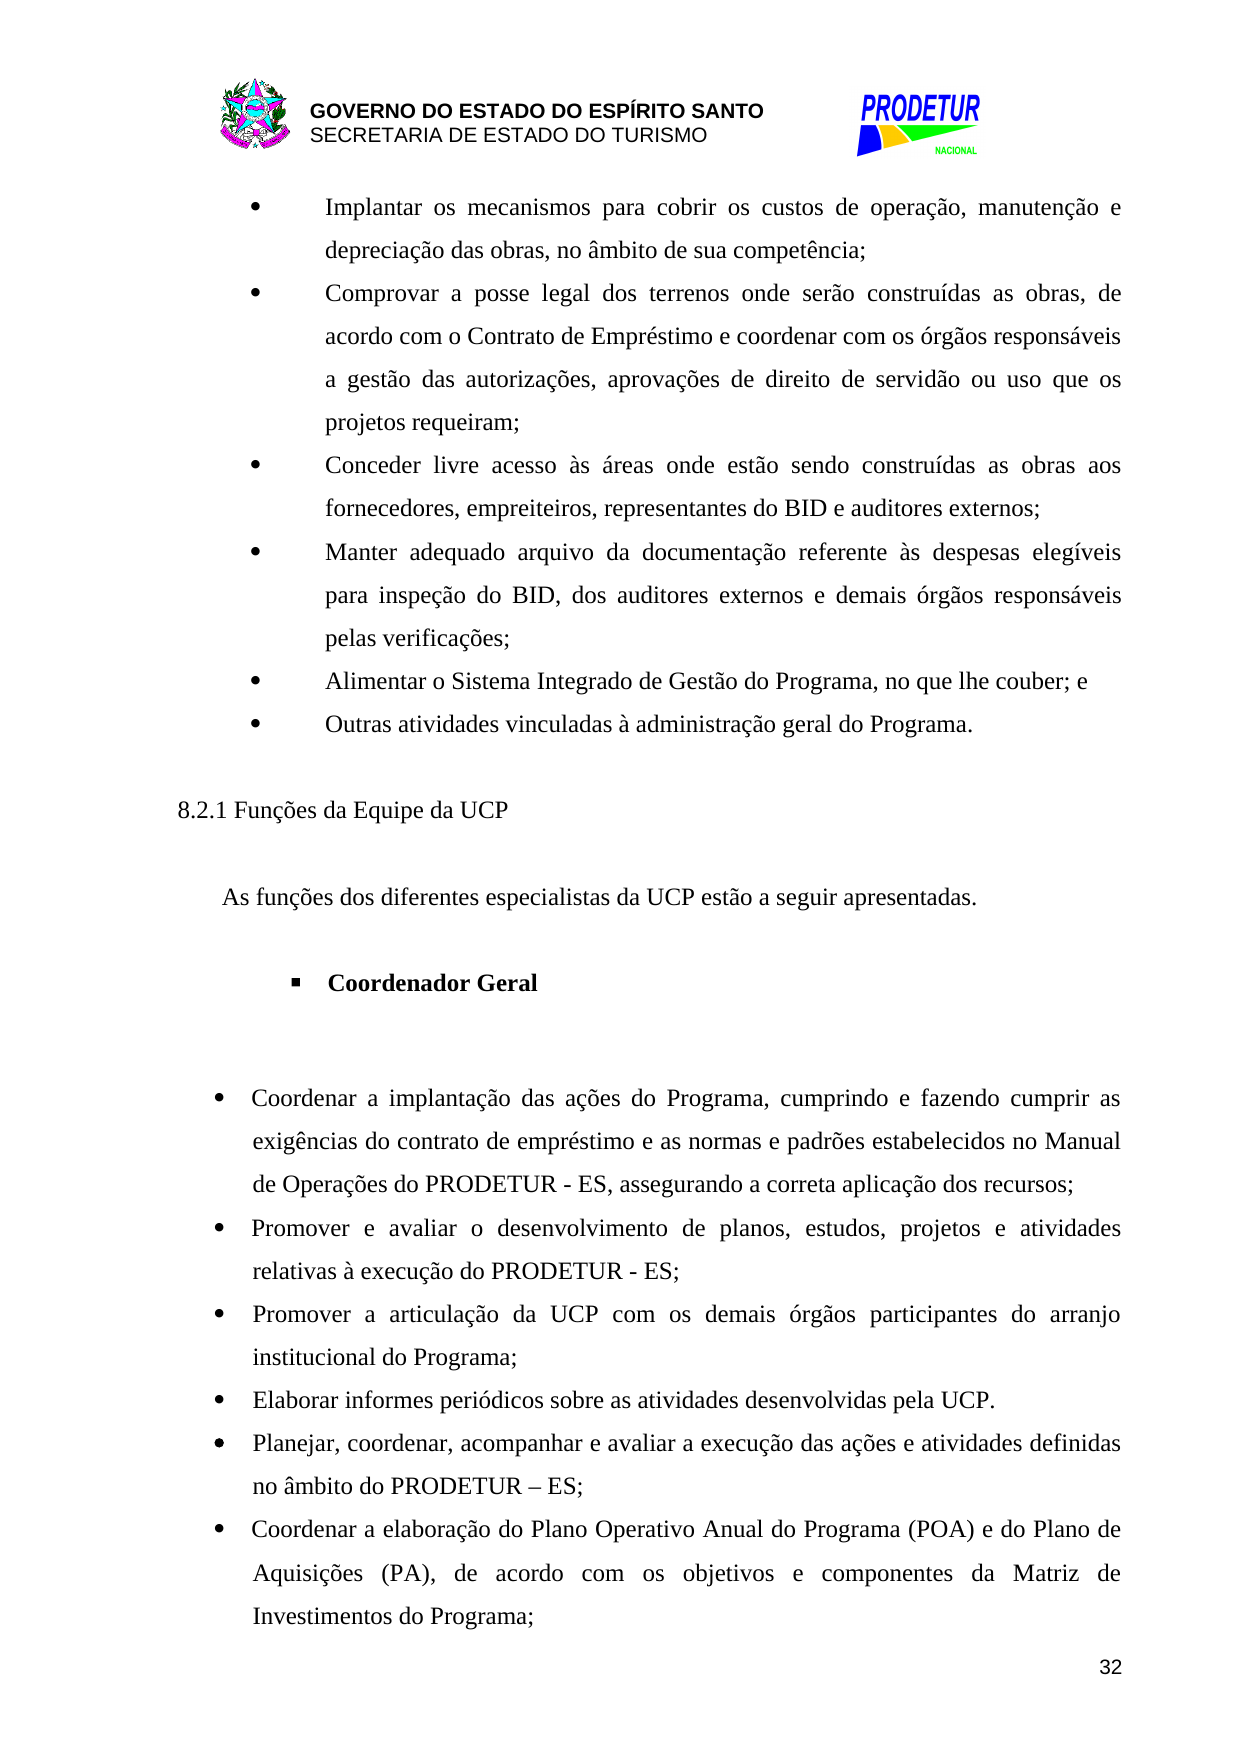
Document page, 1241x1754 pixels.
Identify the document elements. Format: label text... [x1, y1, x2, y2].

picture [848, 86, 987, 159]
list Manter adequado arquivo da documentação referente às despesas elegíveis para inspeção do BID, dos auditores externos e demais órgãos responsáveis pelas verificações; [251, 537, 1122, 652]
list Conceder livre acesso às áreas onde estão sendo construídas as obras aos fornecedores, empreiteiros, representantes do BID e auditores externos; [251, 450, 1122, 522]
list Coordenador Geral [290, 968, 1122, 997]
list Planejar, coordenar, acompanhar e avaliar a execução das ações e atividades definidas no âmbito do PRODETUR – ES; [215, 1428, 1122, 1500]
list Coordenar a elaboração do Plano Operativo Anual do Programa (POA) e do Plano de Aquisições (PA), de acordo com os objetivos e componentes da Matriz de Investimentos do Programa; [215, 1514, 1122, 1629]
text 8.2.1 Funções da Equipe da UCP [177, 795, 1122, 824]
list Promover a articulação da UCP com os demais órgãos participantes do arranjo institucional do Programa; [215, 1299, 1122, 1371]
list Coordenar a implantação das ações do Programa, cumprindo e fazendo cumprir as exigências do contrato de empréstimo e as normas e padrões estabelecidos no Manual de Operações do PRODETUR - ES, assegurando a correta aplicação dos recursos; [215, 1083, 1122, 1198]
list Implantar os mecanismos para cobrir os custos de operação, manutenção e depreciação das obras, no âmbito de sua competência; [251, 192, 1122, 263]
list Elaborar informes periódicos sobre as atividades desenvolvidas pela UCP. [215, 1385, 1122, 1414]
list Alimentar o Sistema Integrado de Gestão do Programa, no que lhe couber; e [251, 666, 1122, 695]
text As funções dos diferentes especialistas da UCP estão a seguir apresentadas. [177, 882, 1122, 910]
list Comprovar a posse legal dos terrenos onde serão construídas as obras, de acordo com o Contrato de Empréstimo e coordenar com os órgãos responsáveis a gestão das autorizações, aprovações de direito de servidão ou uso que os projetos requeiram; [251, 278, 1122, 436]
list Promover e avaliar o desenvolvimento de planos, estudos, projetos e atividades relativas à execução do PRODETUR - ES; [215, 1213, 1122, 1284]
list Outras atividades vinculadas à administração geral do Programa. [251, 709, 1122, 738]
picture [214, 75, 295, 151]
